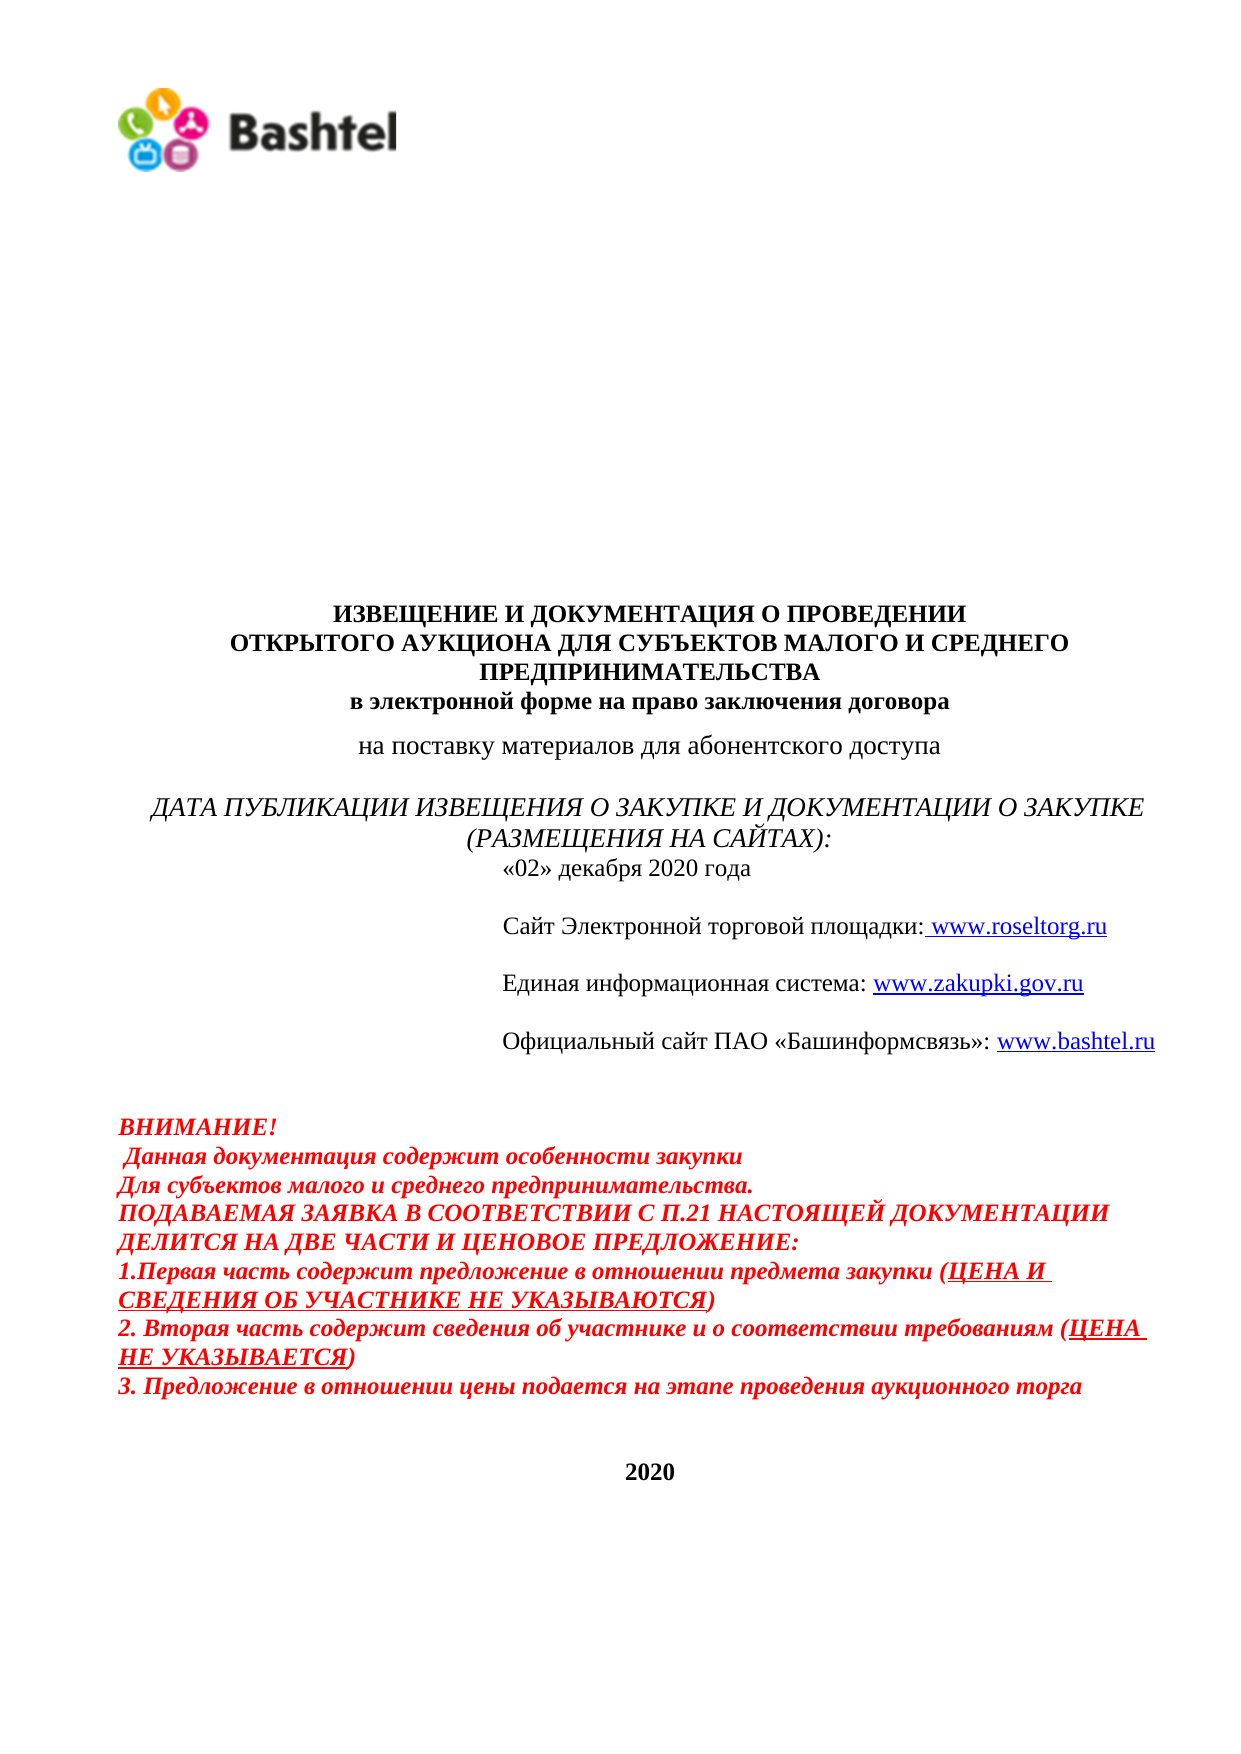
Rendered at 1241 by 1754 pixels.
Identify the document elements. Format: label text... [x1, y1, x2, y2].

text 3. Предложение в отношении цены подается на этапе проведения аукционного торга [118, 1371, 1181, 1400]
text Данная документация содержит особенности закупки [118, 1141, 1181, 1170]
text в электронной форме на право заключения договора [118, 686, 1181, 714]
text ДАТА ПУБЛИКАЦИИ ИЗВЕЩЕНИЯ О ЗАКУПКЕ И ДОКУМЕНТАЦИИ О ЗАКУПКЕ (РАЗМЕЩЕНИЯ НА САЙТАХ): [118, 791, 1181, 853]
text ВНИМАНИЕ! [118, 1112, 1181, 1141]
text Сайт Электронной торговой площадки: www.roseltorg.ru [490, 911, 1181, 940]
text 2020 [118, 1457, 1181, 1486]
text 1.Первая часть содержит предложение в отношении предмета закупки (ЦЕНА И СВЕДЕНИЯ ОБ УЧАСТНИКЕ НЕ УКАЗЫВАЮТСЯ) [118, 1256, 1181, 1313]
text ОТКРЫТОГО АУКЦИОНА ДЛЯ СУБЪЕКТОВ МАЛОГО И СРЕДНЕГО ПРЕДПРИНИМАТЕЛЬСТВА [118, 628, 1181, 686]
text ИЗВЕЩЕНИЕ И ДОКУМЕНТАЦИЯ О ПРОВЕДЕНИИ [118, 599, 1181, 628]
text Официальный сайт ПАО «Башинформсвязь»: www.bashtel.ru [502, 1026, 1181, 1055]
picture [118, 88, 397, 172]
text Единая информационная система: www.zakupki.gov.ru [502, 968, 1181, 997]
text ПОДАВАЕМАЯ ЗАЯВКА В СООТВЕТСТВИИ С П.21 НАСТОЯЩЕЙ ДОКУМЕНТАЦИИ ДЕЛИТСЯ НА ДВЕ ЧАСТИ И ЦЕНОВОЕ ПРЕДЛОЖЕНИЕ: [118, 1198, 1181, 1256]
text на поставку материалов для абонентского доступа [118, 729, 1181, 760]
text Для субъектов малого и среднего предпринимательства. [118, 1170, 1181, 1198]
text 2. Вторая часть содержит сведения об участнике и о соответствии требованиям (ЦЕНА НЕ УКАЗЫВАЕТСЯ) [118, 1313, 1181, 1371]
